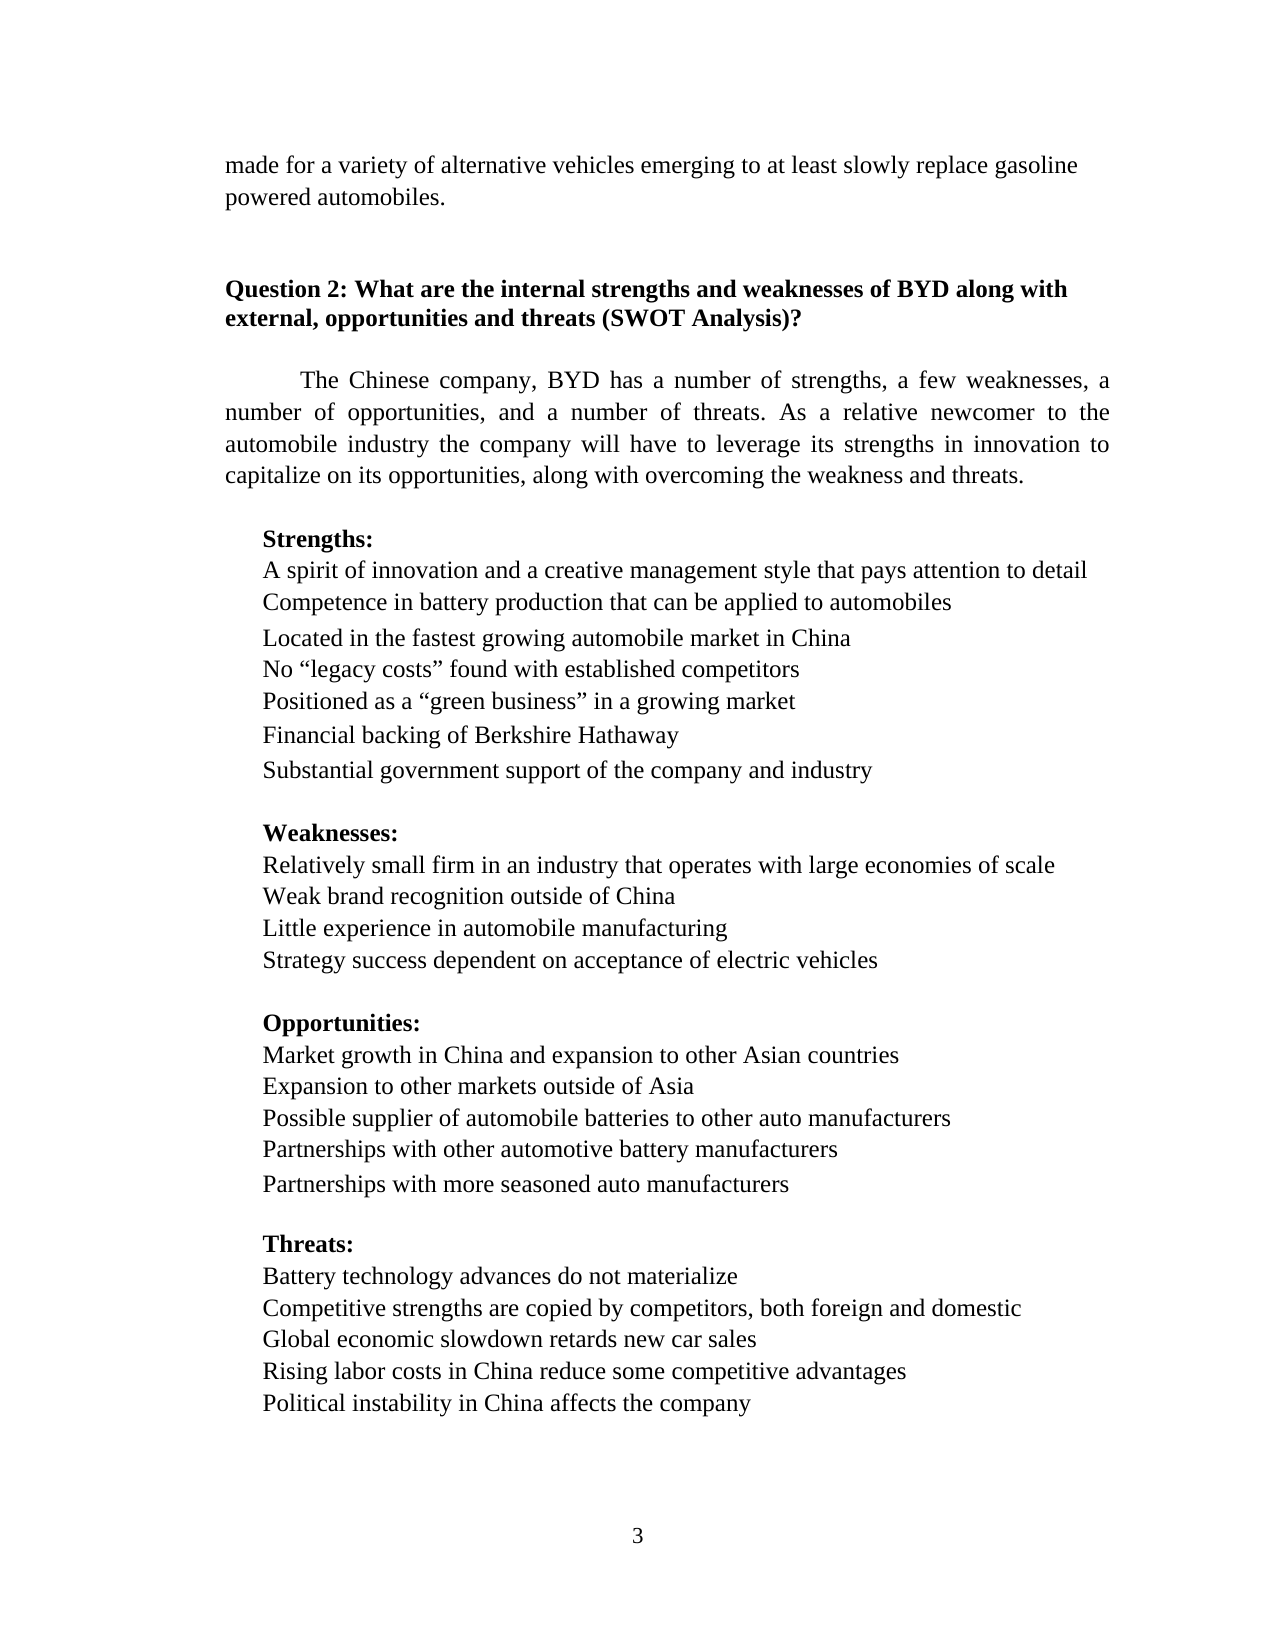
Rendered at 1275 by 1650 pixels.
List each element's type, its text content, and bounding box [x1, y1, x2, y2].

text Partnerships with more seasoned auto manufacturers [262, 1169, 1051, 1198]
text Little experience in automobile manufacturing [225, 913, 827, 942]
subtitle Question 2: What are the internal strengths and weaknesses of BYD along with external, opportunities and threats (SWOT Analysis)? [225, 274, 1103, 331]
text The Chinese company, BYD has a number of strengths, a few weaknesses, a number of opportunities, and a number of threats. As a relative newcomer to the automobile industry the company will have to leverage its strengths in innovation to capitalize on its opportunities, along with overcoming the weakness and threats. [225, 366, 1111, 489]
text Expansion to other markets outside of Asia [225, 1071, 1103, 1100]
text Financial backing of Berkshire Hathaway [262, 721, 909, 749]
text Competence in battery production that can be applied to automobiles [225, 587, 1103, 616]
text Threats: [225, 1229, 1103, 1258]
text No “legacy costs” found with established competitors Positioned as a “green business” in a growing market [262, 654, 909, 715]
text A spirit of innovation and a creative management style that pays attention to detail [225, 555, 1125, 584]
text Opportunities: [225, 1008, 978, 1037]
text Weak brand recognition outside of China [225, 881, 827, 910]
text Substantial government support of the company and industry [225, 755, 1021, 784]
text Strategy success dependent on acceptance of electric vehicles [225, 945, 978, 973]
subtitle Strengths: [225, 524, 1103, 553]
text Market growth in China and expansion to other Asian countries [225, 1040, 1050, 1068]
text Relatively small firm in an industry that operates with large economies of scale [225, 850, 1103, 878]
text Located in the fastest growing automobile market in China [225, 623, 1103, 652]
text Rising labor costs in China reduce some competitive advantages [225, 1356, 1007, 1385]
text Possible supplier of automobile batteries to other auto manufacturers Partnerships with other automotive battery manufacturers [262, 1103, 1051, 1163]
text Global economic slowdown retards new car sales [225, 1324, 1007, 1353]
text Political instability in China affects the company [225, 1388, 1007, 1416]
subtitle Weaknesses: [225, 818, 1103, 847]
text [225, 150, 1103, 210]
text Competitive strengths are copied by competitors, both foreign and domestic [225, 1293, 1103, 1321]
text Battery technology advances do not materialize [225, 1261, 1103, 1290]
